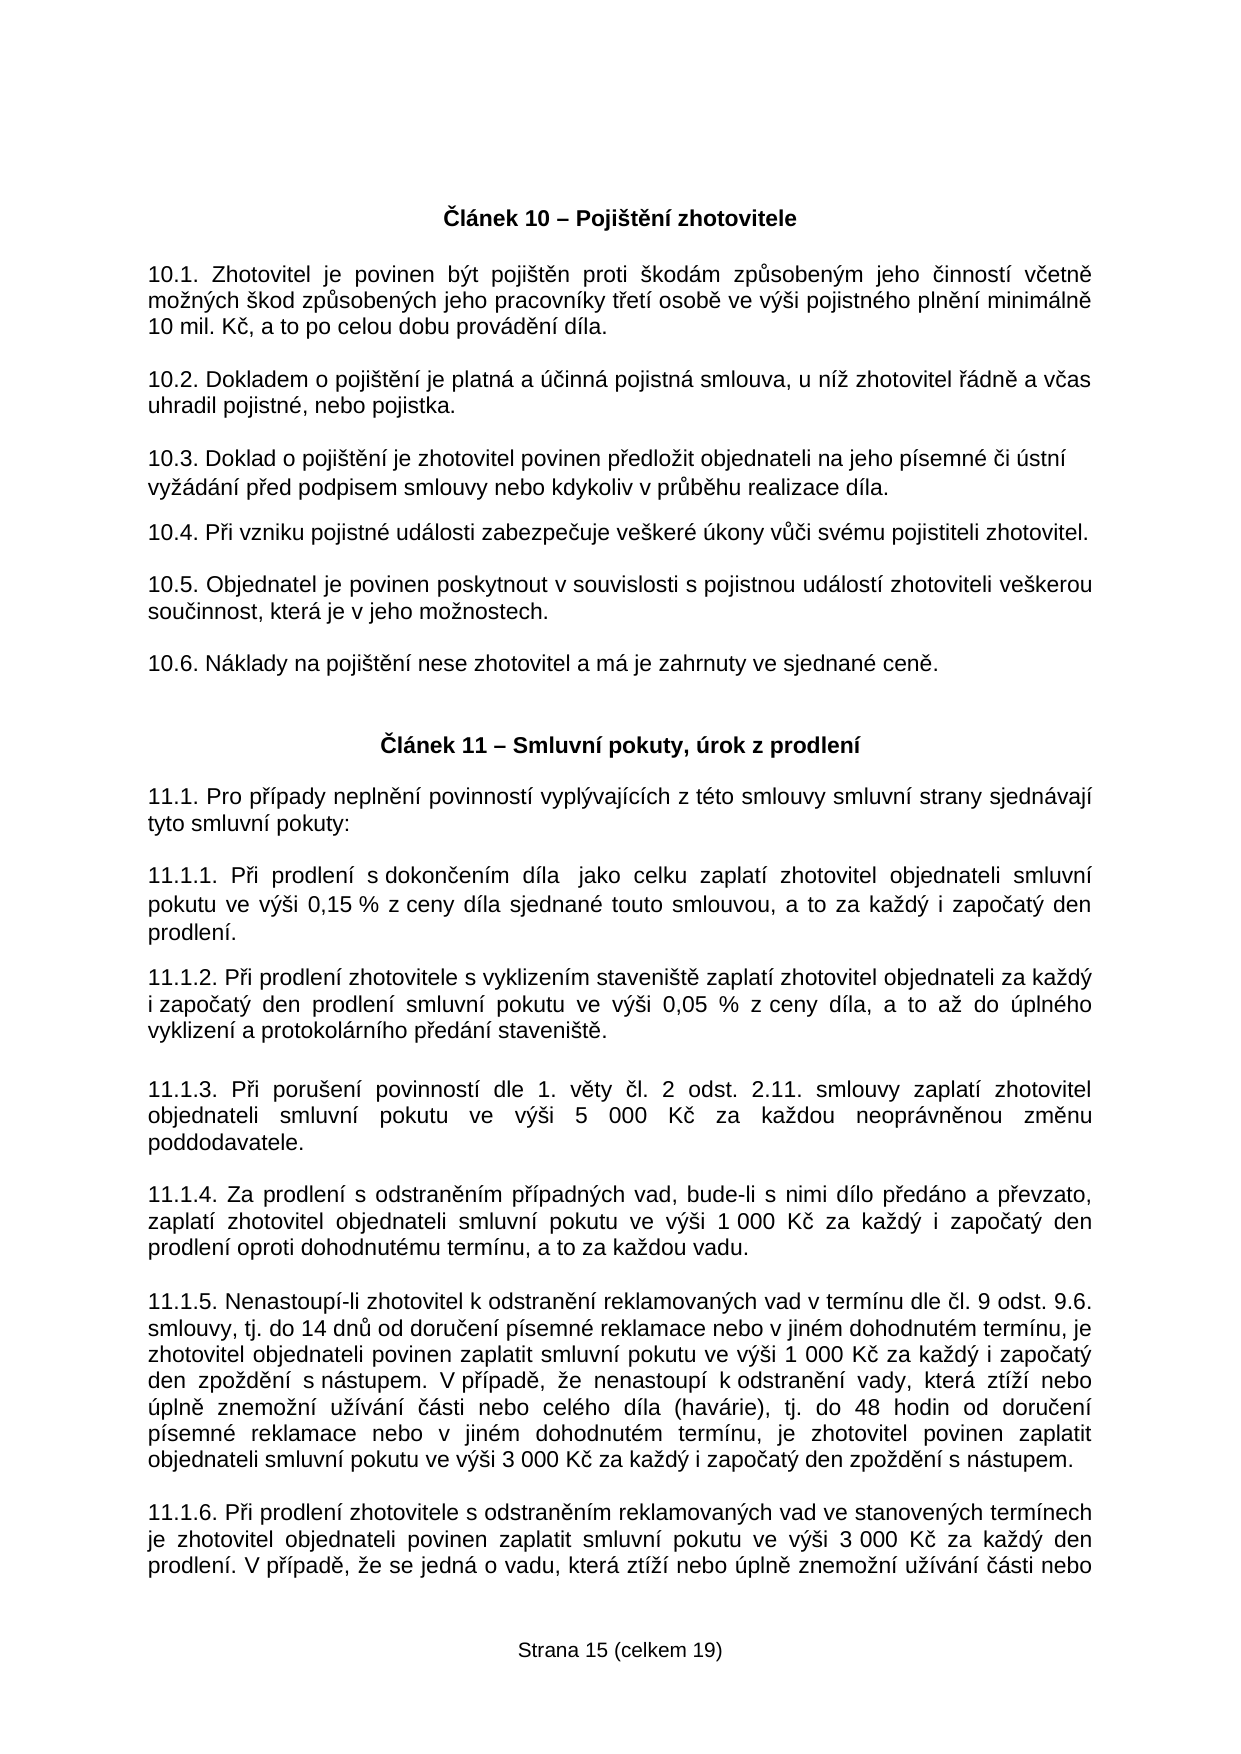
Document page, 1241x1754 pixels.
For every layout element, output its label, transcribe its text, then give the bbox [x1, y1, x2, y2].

text 11.1.1. Při prodlení s dokončením díla jako celku zaplatí zhotovitel objednateli smluvní pokutu ve výši 0,15 % z ceny díla sjednané touto smlouvou, a to za každý i započatý den prodlení. [148, 862, 1093, 945]
text Článek 10 – Pojištění zhotovitele [148, 205, 1093, 232]
text Článek 11 – Smluvní pokuty, úrok z prodlení [148, 732, 1093, 758]
text 10.2. Dokladem o pojištění je platná a účinná pojistná smlouva, u níž zhotovitel řádně a včas uhradil pojistné, nebo pojistka. [148, 366, 1093, 419]
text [148, 1499, 1093, 1578]
text 10.4. Při vzniku pojistné události zabezpečuje veškeré úkony vůči svému pojistiteli zhotovitel. [148, 518, 1093, 545]
text 11.1.3. Při porušení povinností dle 1. věty čl. 2 odst. 2.11. smlouvy zaplatí zhotovitel objednateli smluvní pokutu ve výši 5 000 Kč za každou neoprávněnou změnu poddodavatele. [148, 1076, 1093, 1155]
text 11.1.4. Za prodlení s odstraněním případných vad, bude-li s nimi dílo předáno a převzato, zaplatí zhotovitel objednateli smluvní pokutu ve výši 1 000 Kč za každý i započatý den prodlení oproti dohodnutému termínu, a to za každou vadu. [148, 1181, 1093, 1260]
text 11.1. Pro případy neplnění povinností vyplývajících z této smlouvy smluvní strany sjednávají tyto smluvní pokuty: [148, 783, 1093, 836]
text 10.6. Náklady na pojištění nese zhotovitel a má je zahrnuty ve sjednané ceně. [148, 650, 1093, 677]
text 11.1.5. Nenastoupí-li zhotovitel k odstranění reklamovaných vad v termínu dle čl. 9 odst. 9.6. smlouvy, tj. do 14 dnů od doručení písemné reklamace nebo v jiném dohodnutém termínu, je zhotovitel objednateli povinen zaplatit smluvní pokutu ve výši 1 000 Kč za každý i započatý den zpoždění s nástupem. V případě, že nenastoupí k odstranění vady, která ztíží nebo úplně znemožní užívání části nebo celého díla (havárie), tj. do 48 hodin od doručení písemné reklamace nebo v jiném dohodnutém termínu, je zhotovitel povinen zaplatit objednateli smluvní pokutu ve výši 3 000 Kč za každý i započatý den zpoždění s nástupem. [148, 1288, 1093, 1473]
text 10.3. Doklad o pojištění je zhotovitel povinen předložit objednateli na jeho písemné či ústní vyžádání před podpisem smlouvy nebo kdykoliv v průběhu realizace díla. [148, 445, 1093, 500]
text 10.5. Objednatel je povinen poskytnout v souvislosti s pojistnou událostí zhotoviteli veškerou součinnost, která je v jeho možnostech. [148, 571, 1093, 624]
text 11.1.2. Při prodlení zhotovitele s vyklizením staveniště zaplatí zhotovitel objednateli za každý i započatý den prodlení smluvní pokutu ve výši 0,05 % z ceny díla, a to až do úplného vyklizení a protokolárního předání staveniště. [148, 964, 1093, 1043]
text 10.1. Zhotovitel je povinen být pojištěn proti škodám způsobeným jeho činností včetně možných škod způsobených jeho pracovníky třetí osobě ve výši pojistného plnění minimálně 10 mil. Kč, a to po celou dobu provádění díla. [148, 261, 1093, 339]
